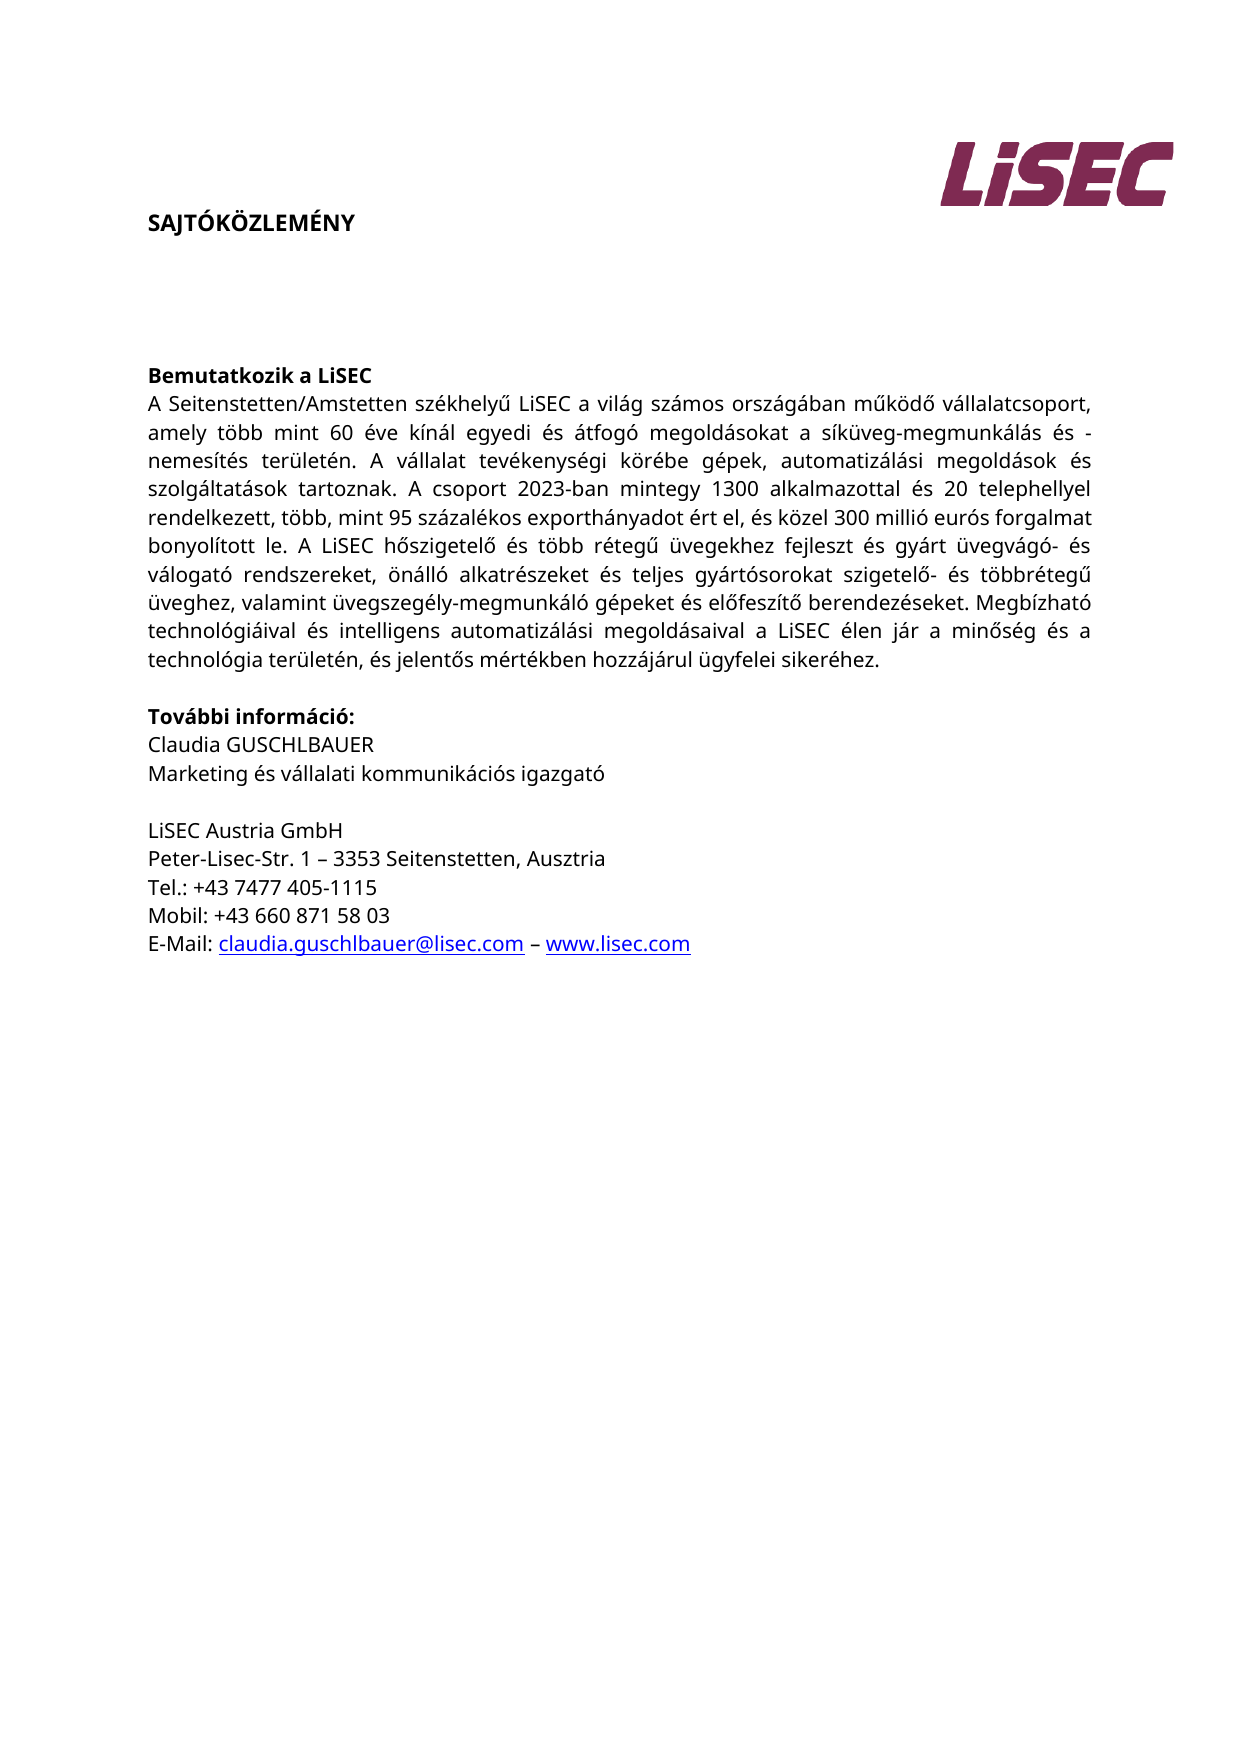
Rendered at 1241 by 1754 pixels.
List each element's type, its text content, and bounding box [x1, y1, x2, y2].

text Bemutatkozik a LiSEC [148, 361, 1093, 389]
text LiSEC Austria GmbH Peter-Lisec-Str. 1 – 3353 Seitenstetten, Ausztria Tel.: +43 7477 405-1115 Mobil: +43 660 871 58 03 E-Mail: claudia.guschlbauer@lisec.com – www.lisec.com [148, 816, 1093, 958]
text Marketing és vállalati kommunikációs igazgató [148, 759, 1240, 787]
picture [939, 142, 1173, 205]
text További információ: Claudia GUSCHLBAUER [148, 702, 1240, 759]
text A Seitenstetten/Amstetten székhelyű LiSEC a világ számos országában működő vállalatcsoport, amely több mint 60 éve kínál egyedi és átfogó megoldásokat a síküveg-megmunkálás és -nemesítés területén. A vállalat tevékenységi körébe gépek, automatizálási megoldások és szolgáltatások tartoznak. A csoport 2023-ban mintegy 1300 alkalmazottal és 20 telephellyel rendelkezett, több, mint 95 százalékos exporthányadot ért el, és közel 300 millió eurós forgalmat bonyolított le. A LiSEC hőszigetelő és több rétegű üvegekhez fejleszt és gyárt üvegvágó- és válogató rendszereket, önálló alkatrészeket és teljes gyártósorokat szigetelő- és többrétegű üveghez, valamint üvegszegély-megmunkáló gépeket és előfeszítő berendezéseket. Megbízható technológiáival és intelligens automatizálási megoldásaival a LiSEC élen jár a minőség és a technológia területén, és jelentős mértékben hozzájárul ügyfelei sikeréhez. [148, 389, 1093, 673]
